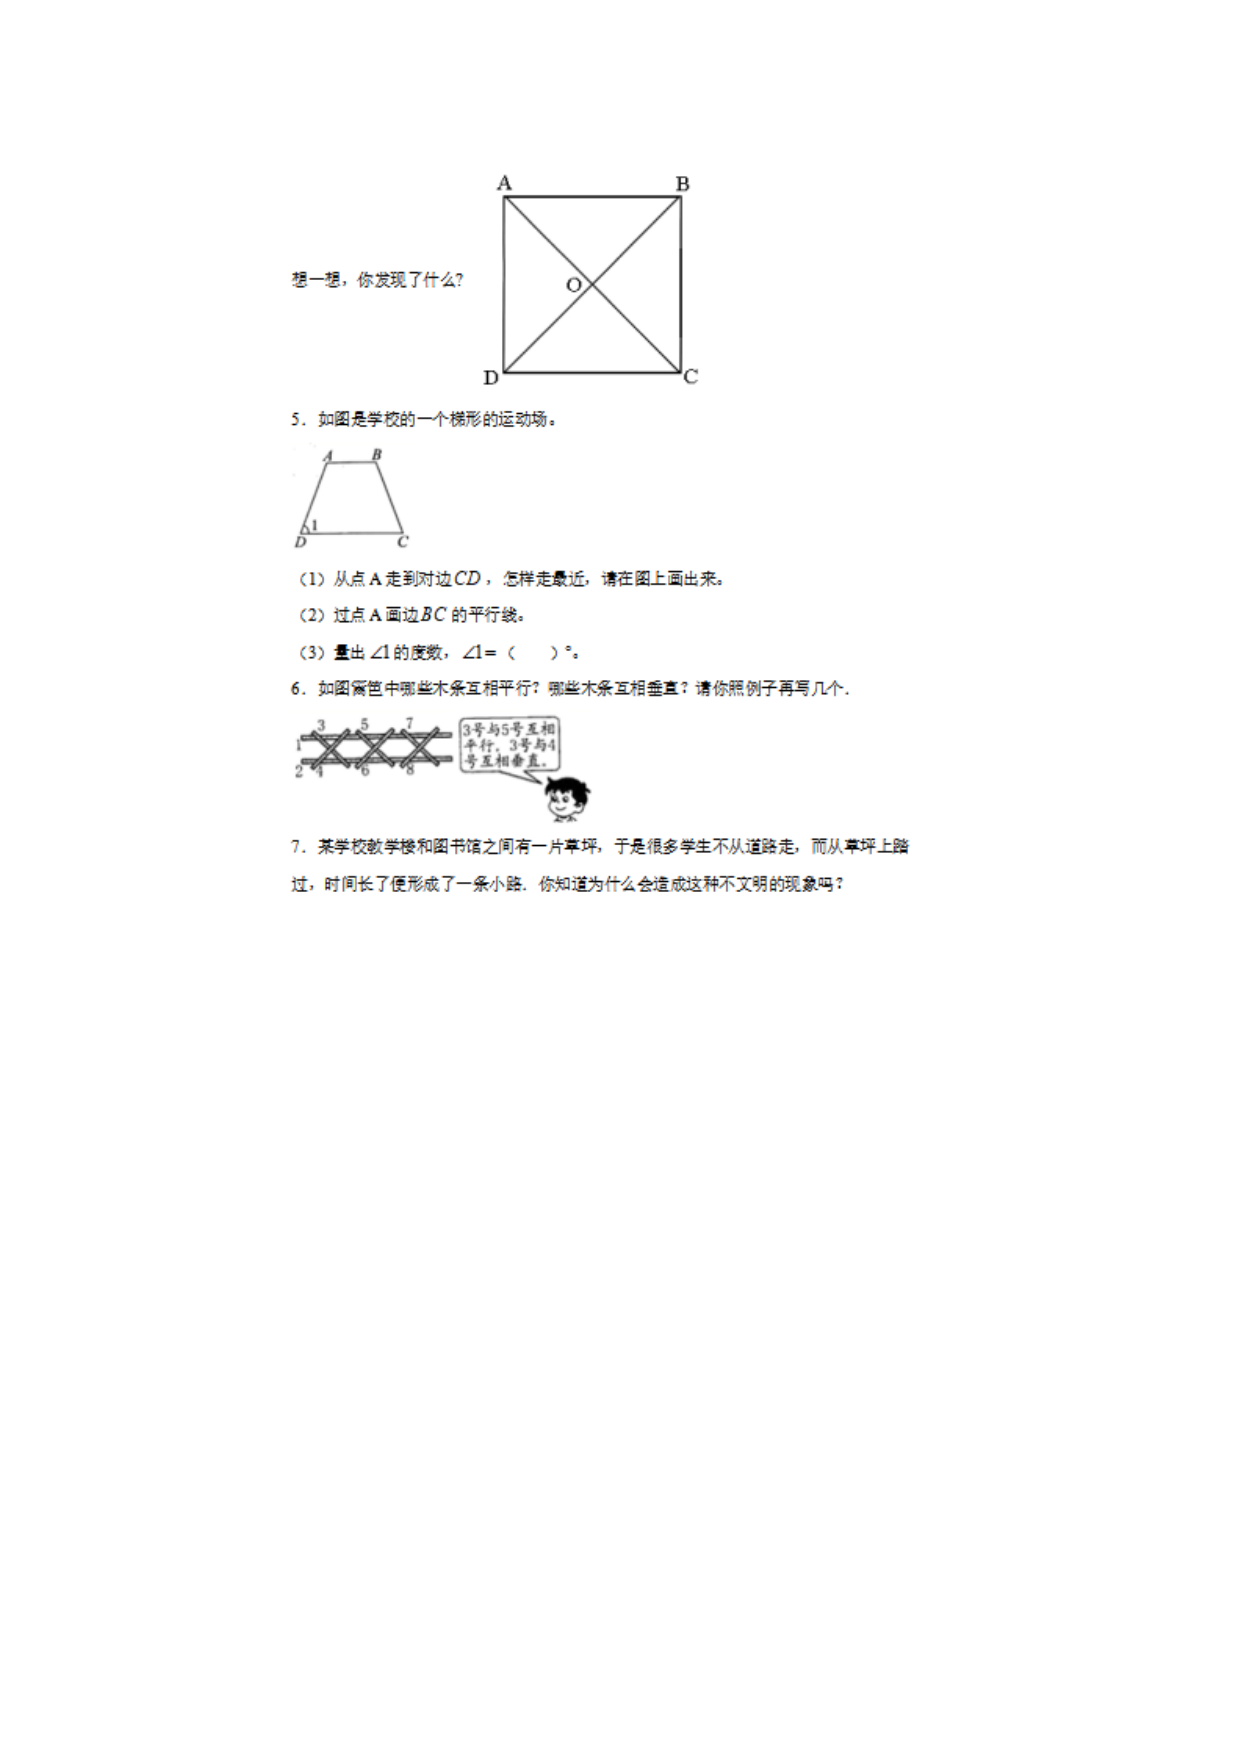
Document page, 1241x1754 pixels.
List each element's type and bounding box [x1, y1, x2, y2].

picture [249, 162, 991, 1000]
